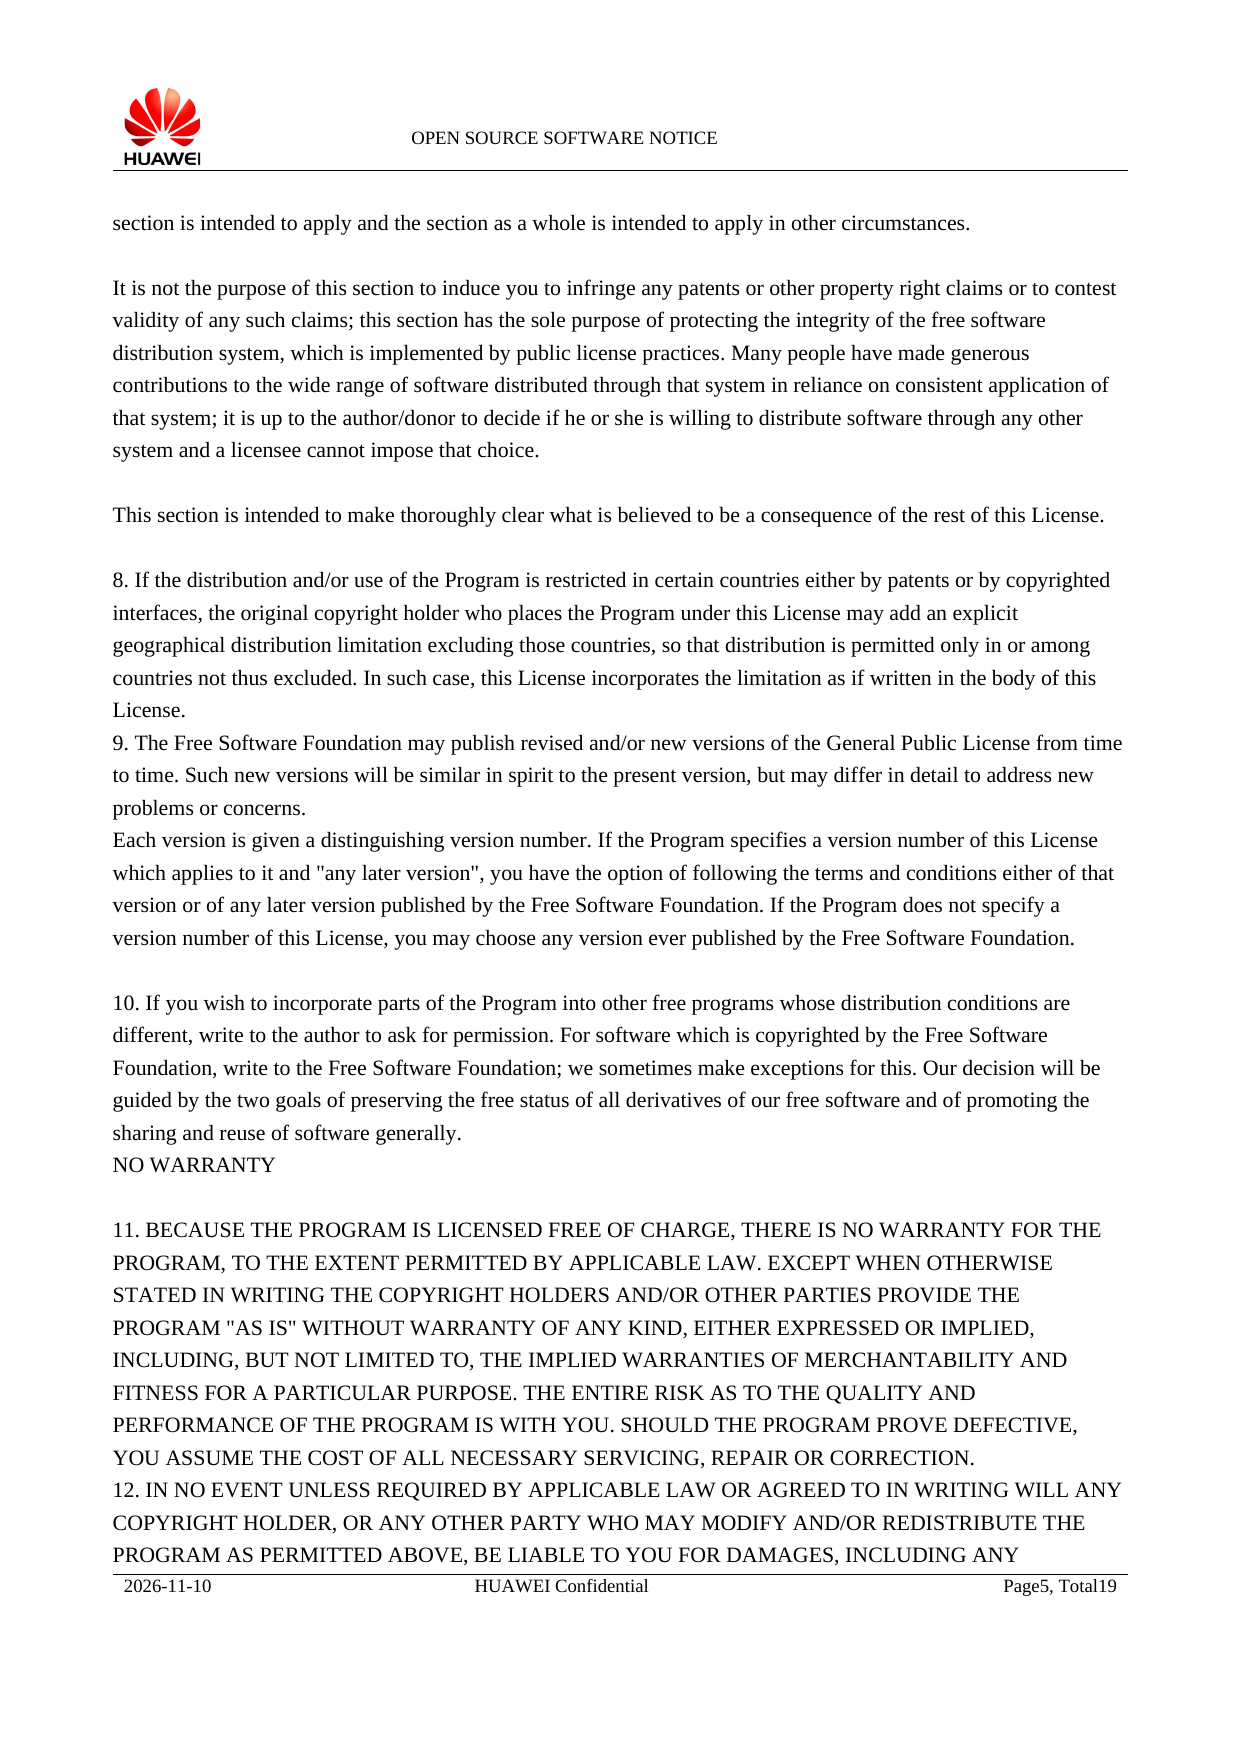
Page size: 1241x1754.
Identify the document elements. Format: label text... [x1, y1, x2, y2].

picture [124, 88, 201, 165]
